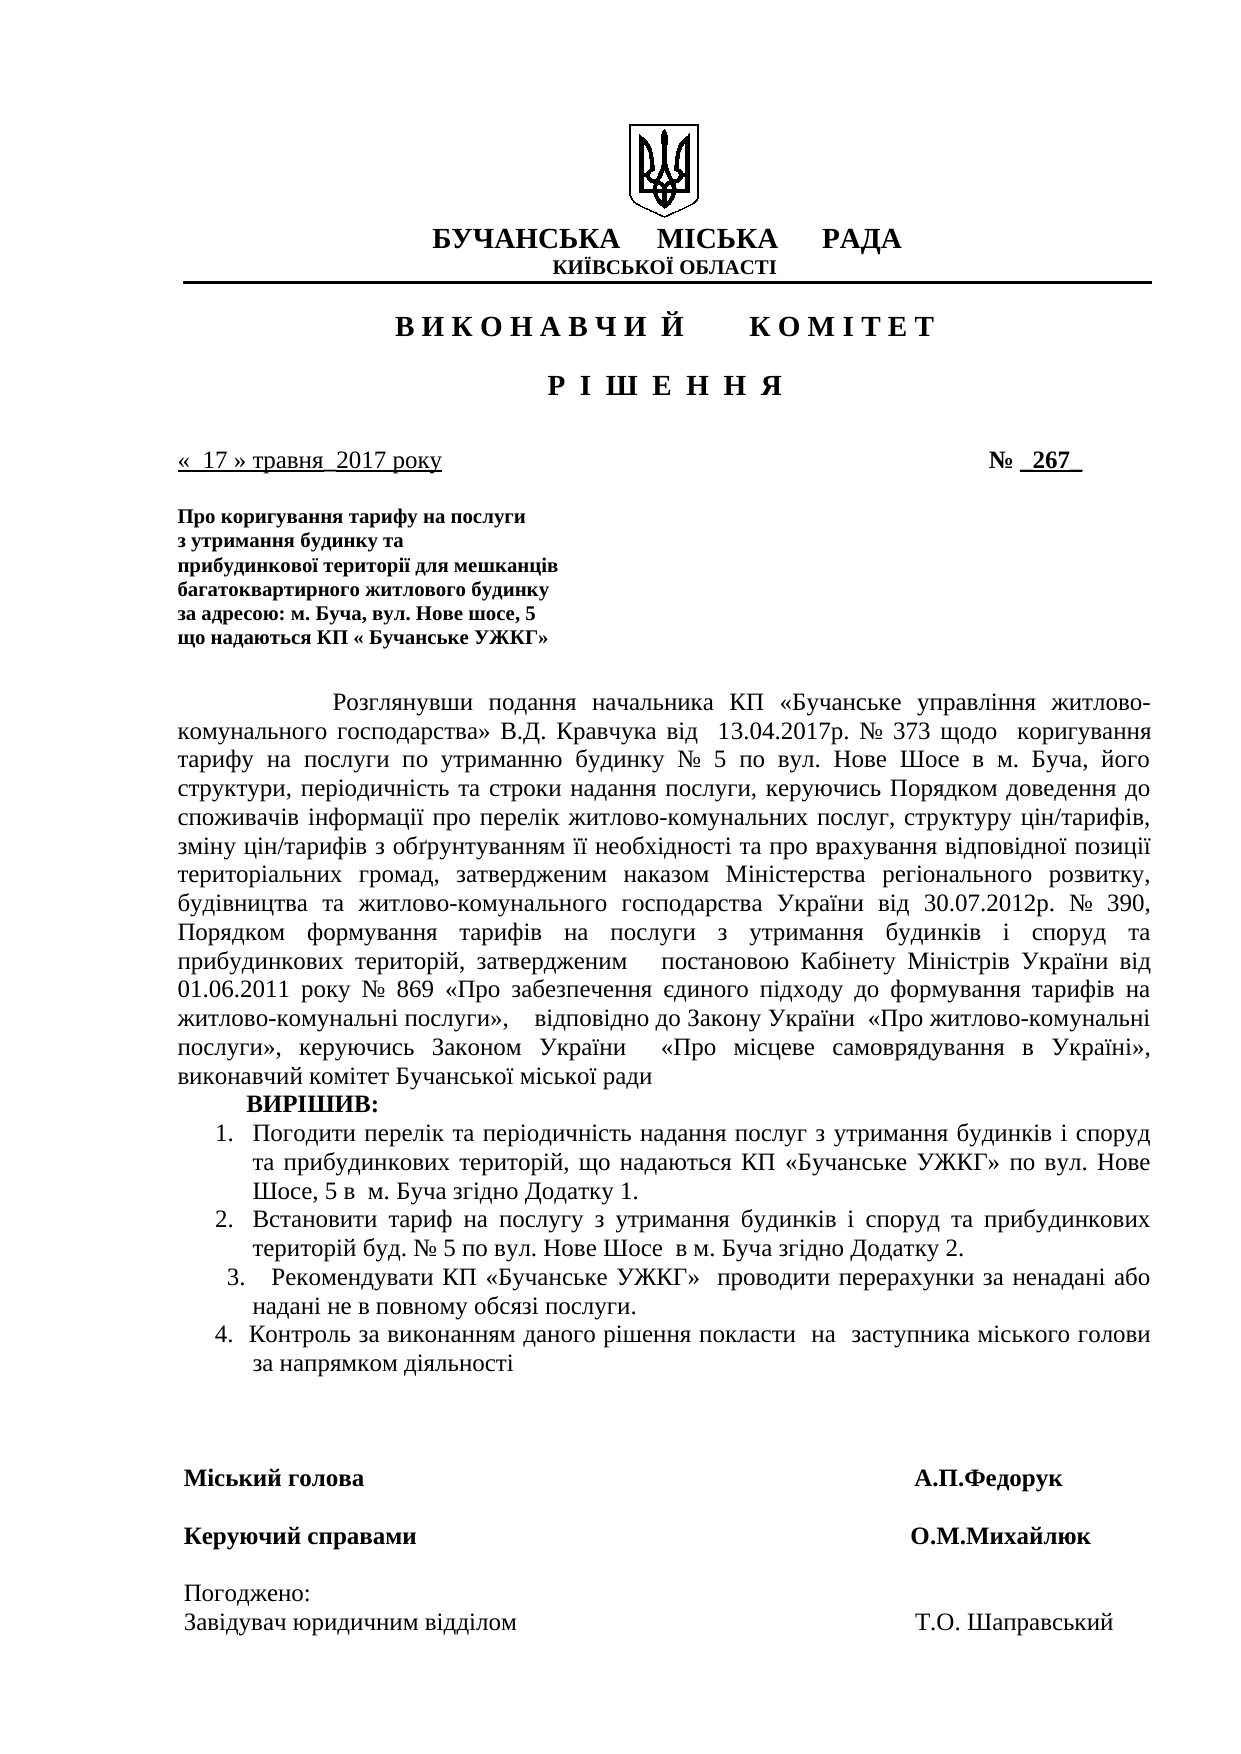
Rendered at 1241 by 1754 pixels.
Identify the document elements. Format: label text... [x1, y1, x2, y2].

text 4. Контроль за виконанням даного рішення покласти на заступника міського голови за напрямком діяльності [207, 1319, 1152, 1377]
text Розглянувши подання начальника КП «Бучанське управління житлово-комунального господарства» В.Д. Кравчука від 13.04.2017р. № 373 щодо коригування тарифу на послуги по утриманню будинку № 5 по вул. Нове Шосе в м. Буча, його структури, періодичність та строки надання послуги, керуючись Порядком доведення до споживачів інформації про перелік житлово-комунальних послуг, структуру цін/тарифів, зміну цін/тарифів з обґрунтуванням її необхідності та про врахування відповідної позиції територіальних громад, затвердженим наказом Міністерства регіонального розвитку, будівництва та житлово-комунального господарства України від 30.07.2012р. № 390, Порядком формування тарифів на послуги з утримання будинків і споруд та прибудинкових територій, затвердженим постановою Кабінету Міністрів України від 01.06.2011 року № 869 «Про забезпечення єдиного підходу до формування тарифів на житлово-комунальні послуги», відповідно до Закону України «Про житлово-комунальні послуги», керуючись Законом України «Про місцеве самоврядування в Україні», виконавчий комітет Бучанської міської ради [177, 687, 1152, 1089]
title що надаються КП « Бучанське УЖКГ» [177, 625, 1152, 649]
title Про коригування тарифу на послуги [177, 504, 1152, 528]
text 3. Рекомендувати КП «Бучанське УЖКГ» проводити перерахунки за ненадані або надані не в повному обсязі послуги. [183, 1262, 1152, 1319]
text ВИРІШИВ: [177, 1089, 1152, 1118]
subtitle « 17 » травня_2017 року № _267_ [177, 445, 1152, 474]
text Міський голова А.П.Федорук [183, 1463, 1152, 1492]
subtitle КИЇВСЬКОЇ ОБЛАСТІ [183, 255, 1152, 281]
subtitle Р І Ш Е Н Н Я [177, 368, 1152, 401]
title багатоквартирного житлового будинку [177, 577, 1152, 601]
text Завідувач юридичним відділом Т.О. Шаправський [177, 1607, 1152, 1636]
title з утримання будинку та [177, 528, 1152, 552]
title прибудинкової території для мешканців [177, 552, 1152, 577]
text Керуючий справами О.М.Михайлюк [183, 1521, 1152, 1549]
list Погодити перелік та періодичність надання послуг з утримання будинків і споруд та прибудинкових територій, що надаються КП «Бучанське УЖКГ» по вул. Нове Шосе, 5 в м. Буча згідно Додатку 1. [215, 1118, 1152, 1204]
text БУЧАНСЬКА МІСЬКА РАДА [183, 221, 1152, 255]
subtitle В И К О Н А В Ч И Й К О М І Т Е Т [177, 309, 1152, 343]
text Погоджено: [183, 1578, 1152, 1607]
list Встановити тариф на послугу з утримання будинків і споруд та прибудинкових територій буд. № 5 по вул. Нове Шосе в м. Буча згідно Додатку 2. [215, 1204, 1152, 1262]
title за адресою: м. Буча, вул. Нове шосе, 5 [177, 601, 1152, 625]
